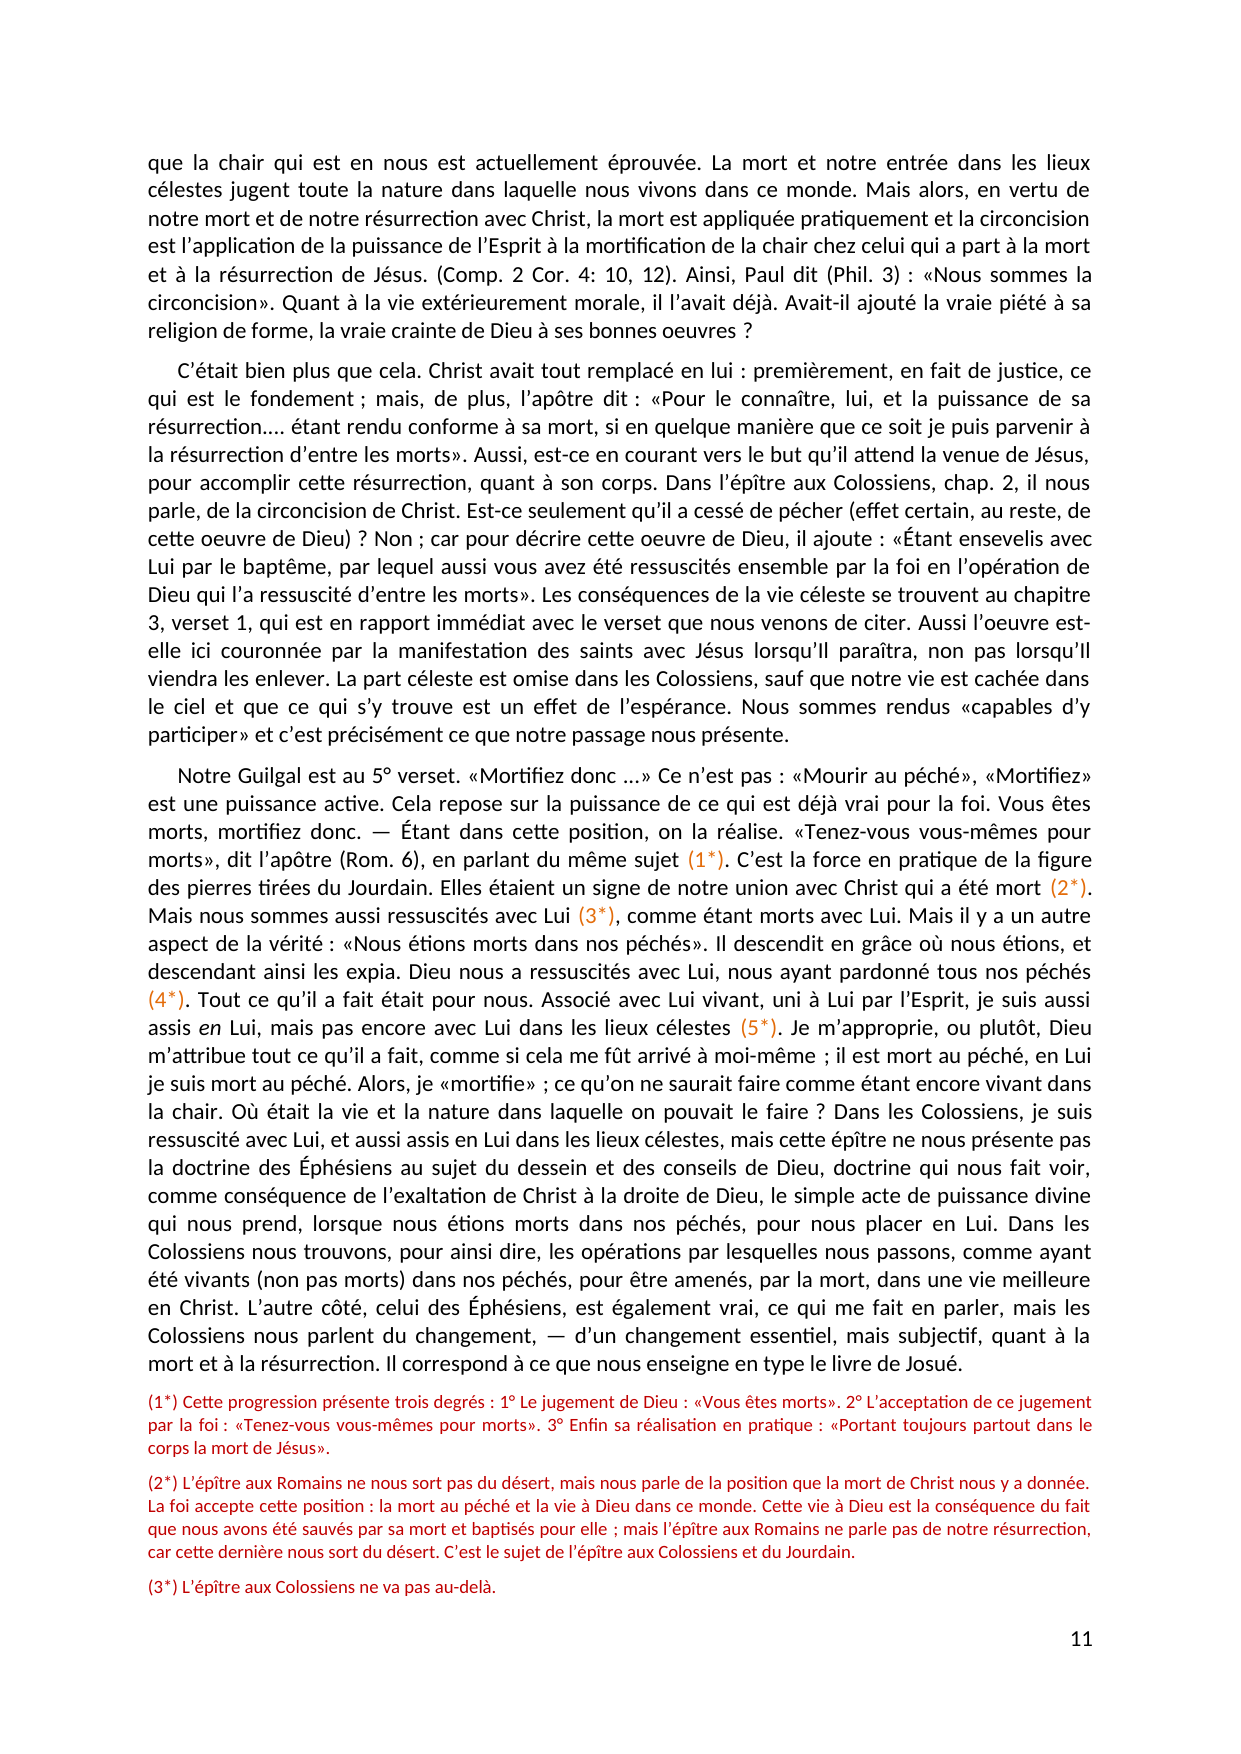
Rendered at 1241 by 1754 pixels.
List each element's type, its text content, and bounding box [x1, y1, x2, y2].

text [148, 148, 1093, 344]
text (2*) L’épître aux Romains ne nous sort pas du désert, mais nous parle de la position que la mort de Christ nous y a donnée. La foi accepte cette position : la mort au péché et la vie à Dieu dans ce monde. Cette vie à Dieu est la conséquence du fait que nous avons été sauvés par sa mort et baptisés pour elle ; mais l’épître aux Romains ne parle pas de notre résurrection, car cette dernière nous sort du désert. C’est le sujet de l’épître aux Colossiens et du Jourdain. [148, 1471, 1093, 1563]
text (1*) Cette progression présente trois degrés : 1° Le jugement de Dieu : «Vous êtes morts». 2° L’acceptation de ce jugement par la foi : «Tenez-vous vous-mêmes pour morts». 3° Enfin sa réalisation en pratique : «Portant toujours partout dans le corps la mort de Jésus». [148, 1390, 1093, 1459]
text (3*) L’épître aux Colossiens ne va pas au-delà. [148, 1575, 1093, 1598]
text C’était bien plus que cela. Christ avait tout remplacé en lui : premièrement, en fait de justice, ce qui est le fondement ; mais, de plus, l’apôtre dit : «Pour le connaître, lui, et la puissance de sa résurrection.... étant rendu conforme à sa mort, si en quelque manière que ce soit je puis parvenir à la résurrection d’entre les morts». Aussi, est-ce en courant vers le but qu’il attend la venue de Jésus, pour accomplir cette résurrection, quant à son corps. Dans l’épître aux Colossiens, chap. 2, il nous parle, de la circoncision de Christ. Est-ce seulement qu’il a cessé de pécher (effet certain, au reste, de cette oeuvre de Dieu) ? Non ; car pour décrire cette oeuvre de Dieu, il ajoute : «Étant ensevelis avec Lui par le baptême, par lequel aussi vous avez été ressuscités ensemble par la foi en l’opération de Dieu qui l’a ressuscité d’entre les morts». Les conséquences de la vie céleste se trouvent au chapitre 3, verset 1, qui est en rapport immédiat avec le verset que nous venons de citer. Aussi l’oeuvre est-elle ici couronnée par la manifestation des saints avec Jésus lorsqu’Il paraîtra, non pas lorsqu’Il viendra les enlever. La part céleste est omise dans les Colossiens, sauf que notre vie est cachée dans le ciel et que ce qui s’y trouve est un effet de l’espérance. Nous sommes rendus «capables d’y participer» et c’est précisément ce que notre passage nous présente. [148, 356, 1093, 748]
text Notre Guilgal est au 5° verset. «Mortifiez donc ...» Ce n’est pas : «Mourir au péché», «Mortifiez» est une puissance active. Cela repose sur la puissance de ce qui est déjà vrai pour la foi. Vous êtes morts, mortifiez donc. — Étant dans cette position, on la réalise. «Tenez-vous vous-mêmes pour morts», dit l’apôtre (Rom. 6), en parlant du même sujet (1*). C’est la force en pratique de la figure des pierres tirées du Jourdain. Elles étaient un signe de notre union avec Christ qui a été mort (2*). Mais nous sommes aussi ressuscités avec Lui (3*), comme étant morts avec Lui. Mais il y a un autre aspect de la vérité : «Nous étions morts dans nos péchés». Il descendit en grâce où nous étions, et descendant ainsi les expia. Dieu nous a ressuscités avec Lui, nous ayant pardonné tous nos péchés (4*). Tout ce qu’il a fait était pour nous. Associé avec Lui vivant, uni à Lui par l’Esprit, je suis aussi assis en Lui, mais pas encore avec Lui dans les lieux célestes (5*). Je m’approprie, ou plutôt, Dieu m’attribue tout ce qu’il a fait, comme si cela me fût arrivé à moi-même ; il est mort au péché, en Lui je suis mort au péché. Alors, je «mortifie» ; ce qu’on ne saurait faire comme étant encore vivant dans la chair. Où était la vie et la nature dans laquelle on pouvait le faire ? Dans les Colossiens, je suis ressuscité avec Lui, et aussi assis en Lui dans les lieux célestes, mais cette épître ne nous présente pas la doctrine des Éphésiens au sujet du dessein et des conseils de Dieu, doctrine qui nous fait voir, comme conséquence de l’exaltation de Christ à la droite de Dieu, le simple acte de puissance divine qui nous prend, lorsque nous étions morts dans nos péchés, pour nous placer en Lui. Dans les Colossiens nous trouvons, pour ainsi dire, les opérations par lesquelles nous passons, comme ayant été vivants (non pas morts) dans nos péchés, pour être amenés, par la mort, dans une vie meilleure en Christ. L’autre côté, celui des Éphésiens, est également vrai, ce qui me fait en parler, mais les Colossiens nous parlent du changement, — d’un changement essentiel, mais subjectif, quant à la mort et à la résurrection. Il correspond à ce que nous enseigne en type le livre de Josué. [148, 761, 1093, 1377]
